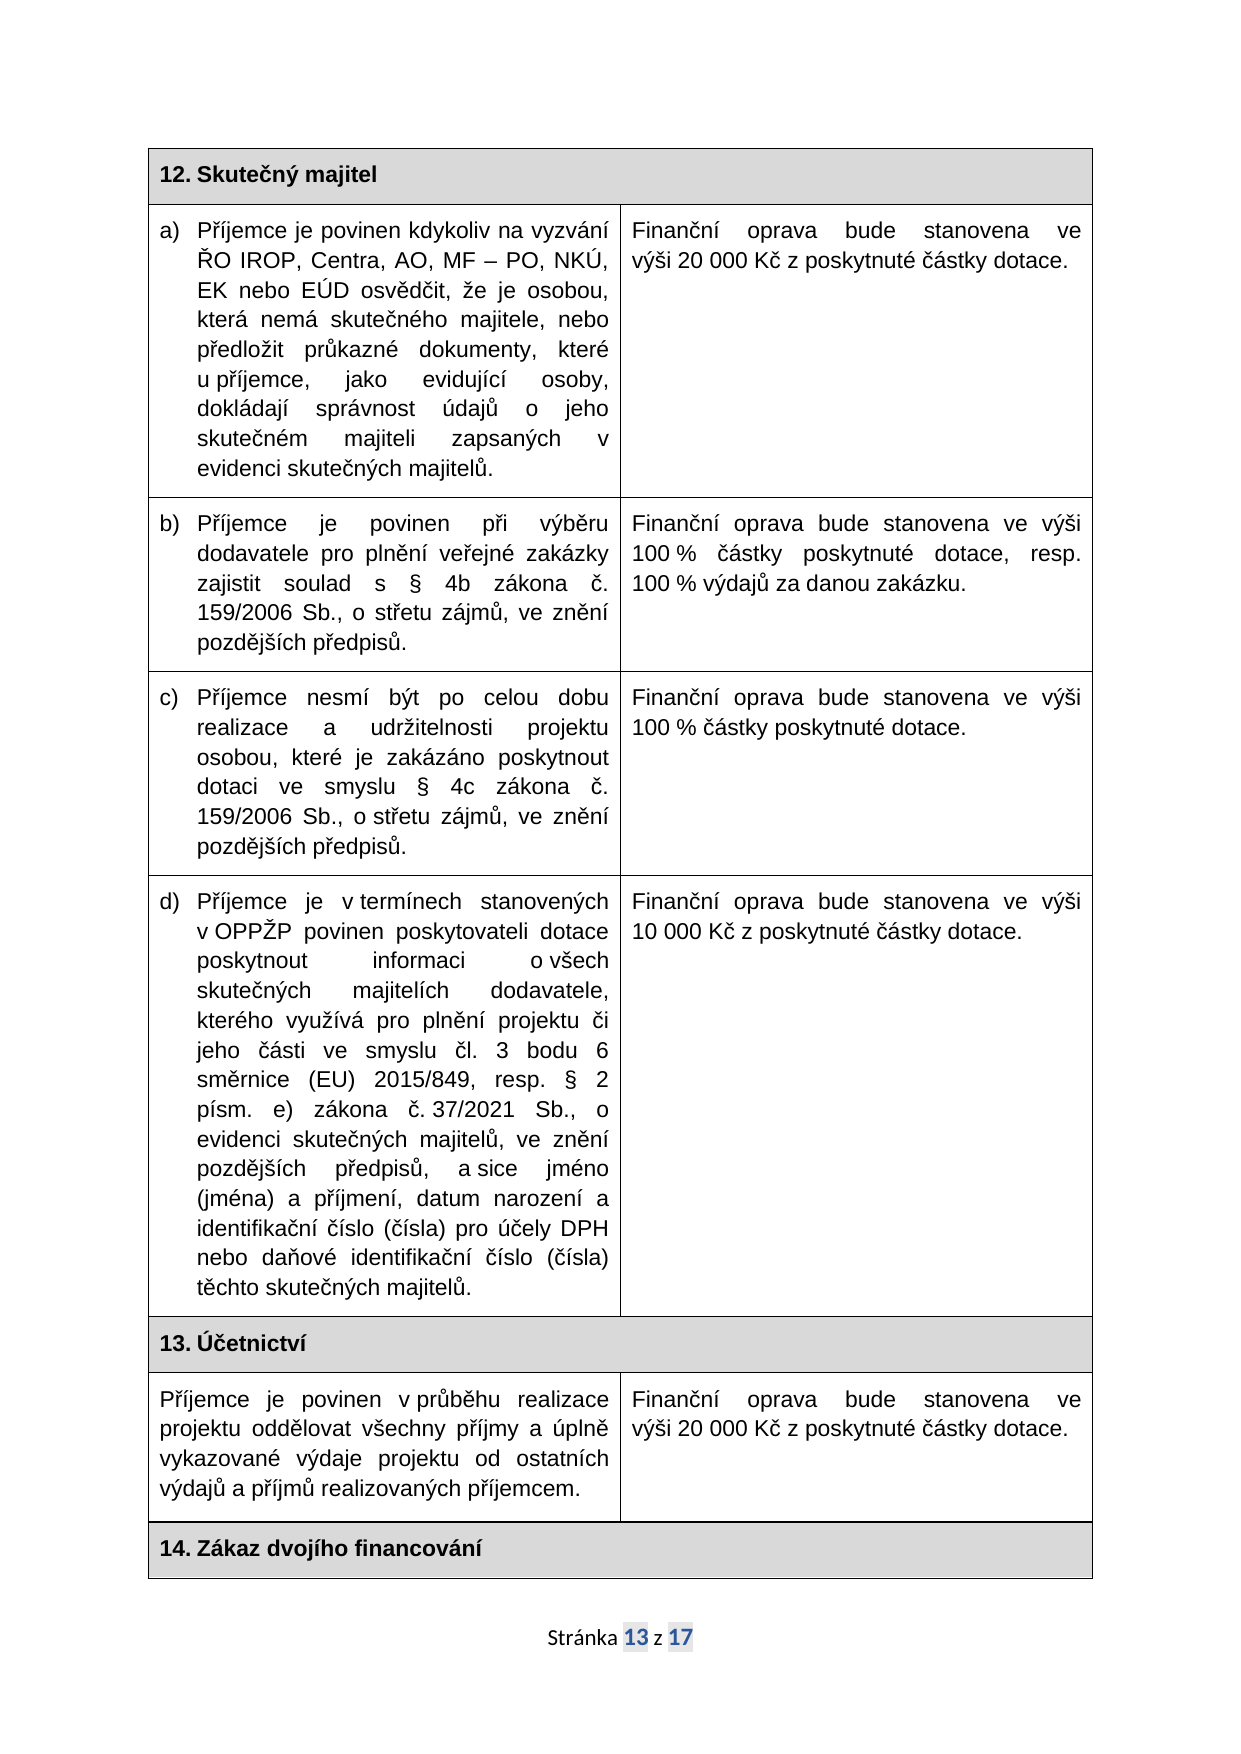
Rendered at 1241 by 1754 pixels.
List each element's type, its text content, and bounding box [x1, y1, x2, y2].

table_cell Příjemce je povinen kdykoliv na vyzvání ŘO IROP, Centra, AO, MF – PO, NKÚ, EK nebo EÚD osvědčit, že je osobou, která nemá skutečného majitele, nebo předložit průkazné dokumenty, které u příjemce, jako evidující osoby, dokládají správnost údajů o jeho skutečném majiteli zapsaných v evidenci skutečných majitelů. [149, 205, 620, 497]
table_cell Skutečný majitel [149, 149, 1092, 204]
table_cell Finanční oprava bude stanovena ve výši 100 % částky poskytnuté dotace. [621, 672, 1092, 874]
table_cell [621, 205, 1092, 497]
table_cell Účetnictví [149, 1317, 1092, 1372]
table_cell Příjemce je povinen při výběru dodavatele pro plnění veřejné zakázky zajistit soulad s § 4b zákona č. 159/2006 Sb., o střetu zájmů, ve znění pozdějších předpisů. [149, 498, 620, 671]
table_cell Zákaz dvojího financování [149, 1523, 1092, 1577]
table_cell Příjemce nesmí být po celou dobu realizace a udržitelnosti projektu osobou, které je zakázáno poskytnout dotaci ve smyslu § 4c zákona č. 159/2006 Sb., o střetu zájmů, ve znění pozdějších předpisů. [149, 672, 620, 874]
table_cell Finanční oprava bude stanovena ve výši 10 000 Kč z poskytnuté částky dotace. [621, 876, 1092, 1316]
table_cell Finanční oprava bude stanovena ve výši 100 % částky poskytnuté dotace, resp. 100 % výdajů za danou zakázku. [621, 498, 1092, 671]
table_cell Finanční oprava bude stanovena ve výši 20 000 Kč z poskytnuté částky dotace. [621, 1373, 1092, 1521]
table_cell Příjemce je povinen v průběhu realizace projektu oddělovat všechny příjmy a úplně vykazované výdaje projektu od ostatních výdajů a příjmů realizovaných příjemcem. [149, 1373, 620, 1521]
table_cell Příjemce je v termínech stanovených v OPPŽP povinen poskytovateli dotace poskytnout informaci o všech skutečných majitelích dodavatele, kterého využívá pro plnění projektu či jeho části ve smyslu čl. 3 bodu 6 směrnice (EU) 2015/849, resp. § 2 písm. e) zákona č. 37/2021 Sb., o evidenci skutečných majitelů, ve znění pozdějších předpisů, a sice jméno (jména) a příjmení, datum narození a identifikační číslo (čísla) pro účely DPH nebo daňové identifikační číslo (čísla) těchto skutečných majitelů. [149, 876, 620, 1316]
